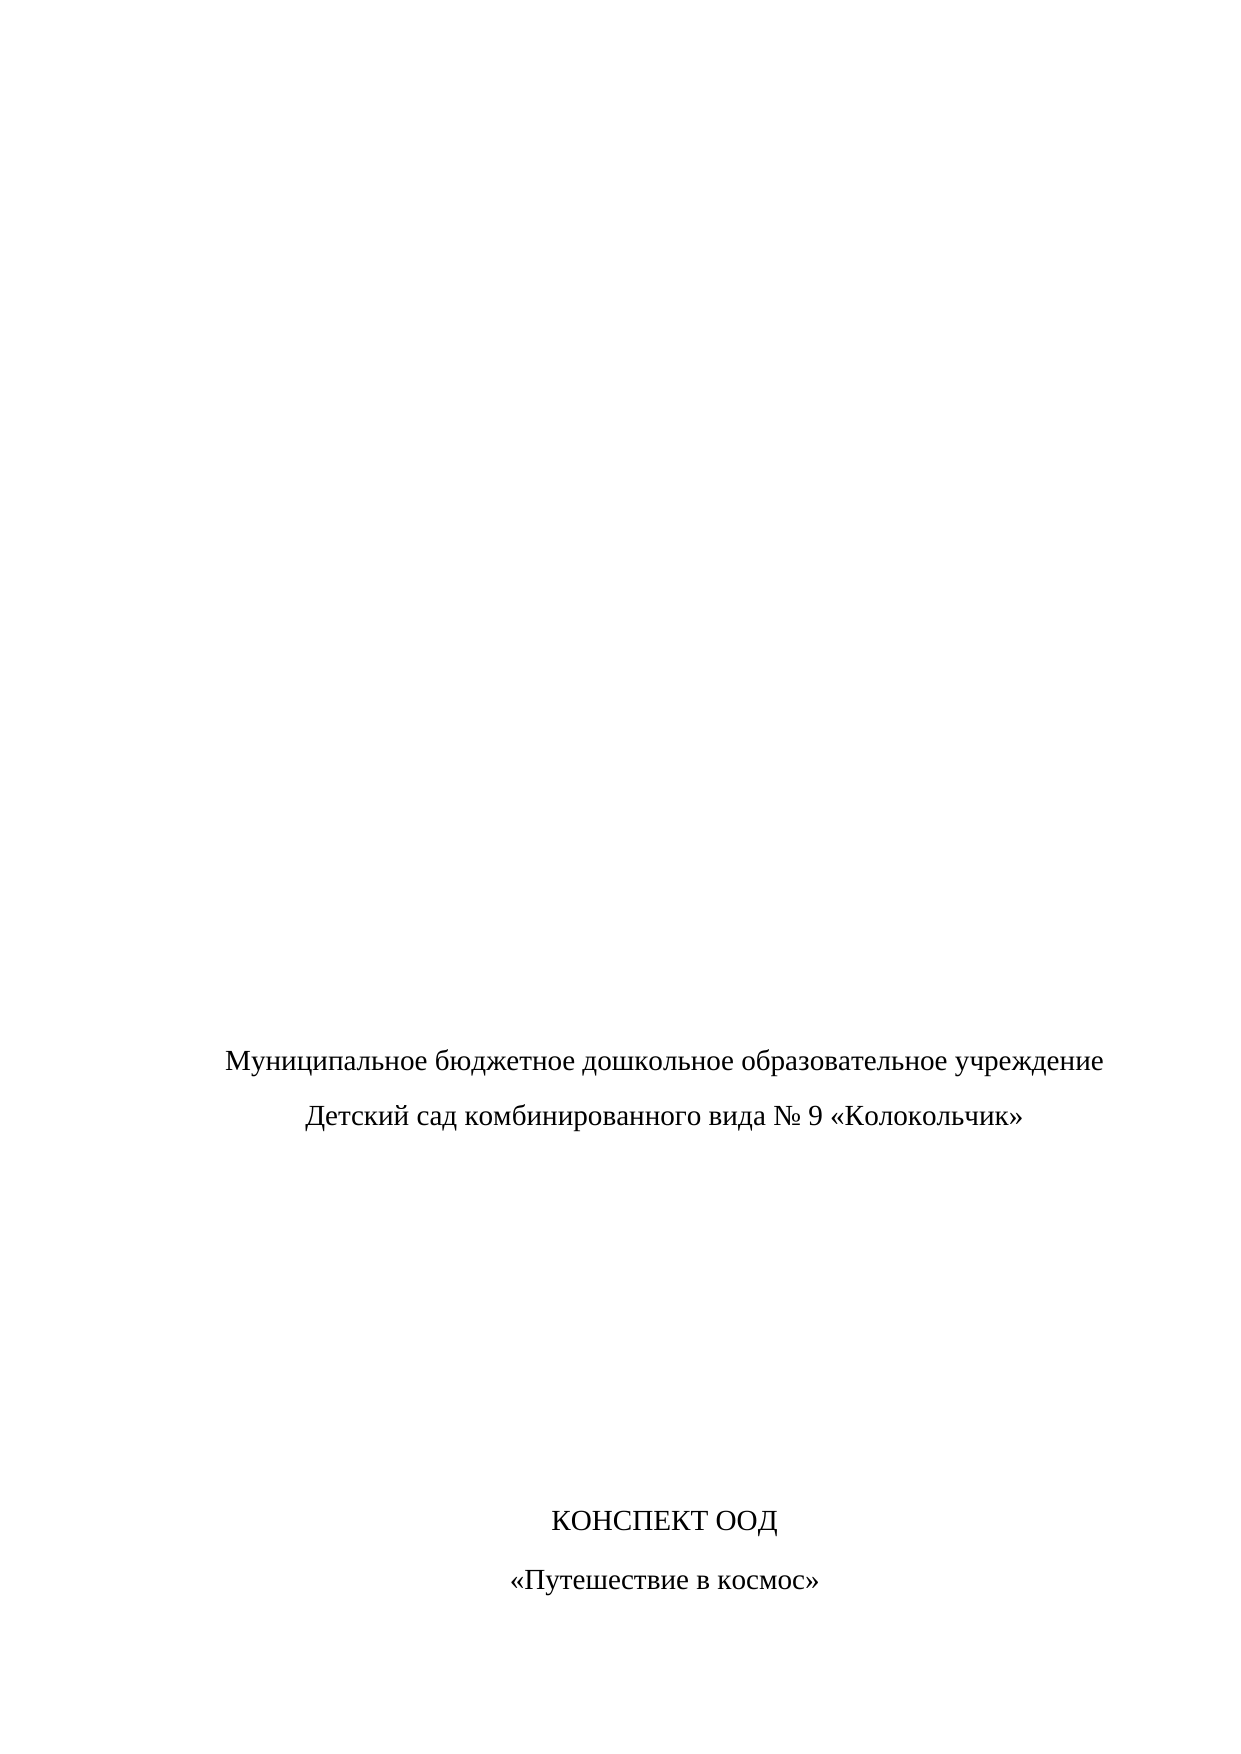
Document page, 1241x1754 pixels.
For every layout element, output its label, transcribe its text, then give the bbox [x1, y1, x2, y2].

text «Путешествие в космос» [177, 1562, 1152, 1596]
text КОНСПЕКТ ООД [177, 1503, 1152, 1537]
text Муниципальное бюджетное дошкольное образовательное учреждение [177, 1043, 1152, 1077]
text Детский сад комбинированного вида № 9 «Колокольчик» [177, 1098, 1152, 1131]
